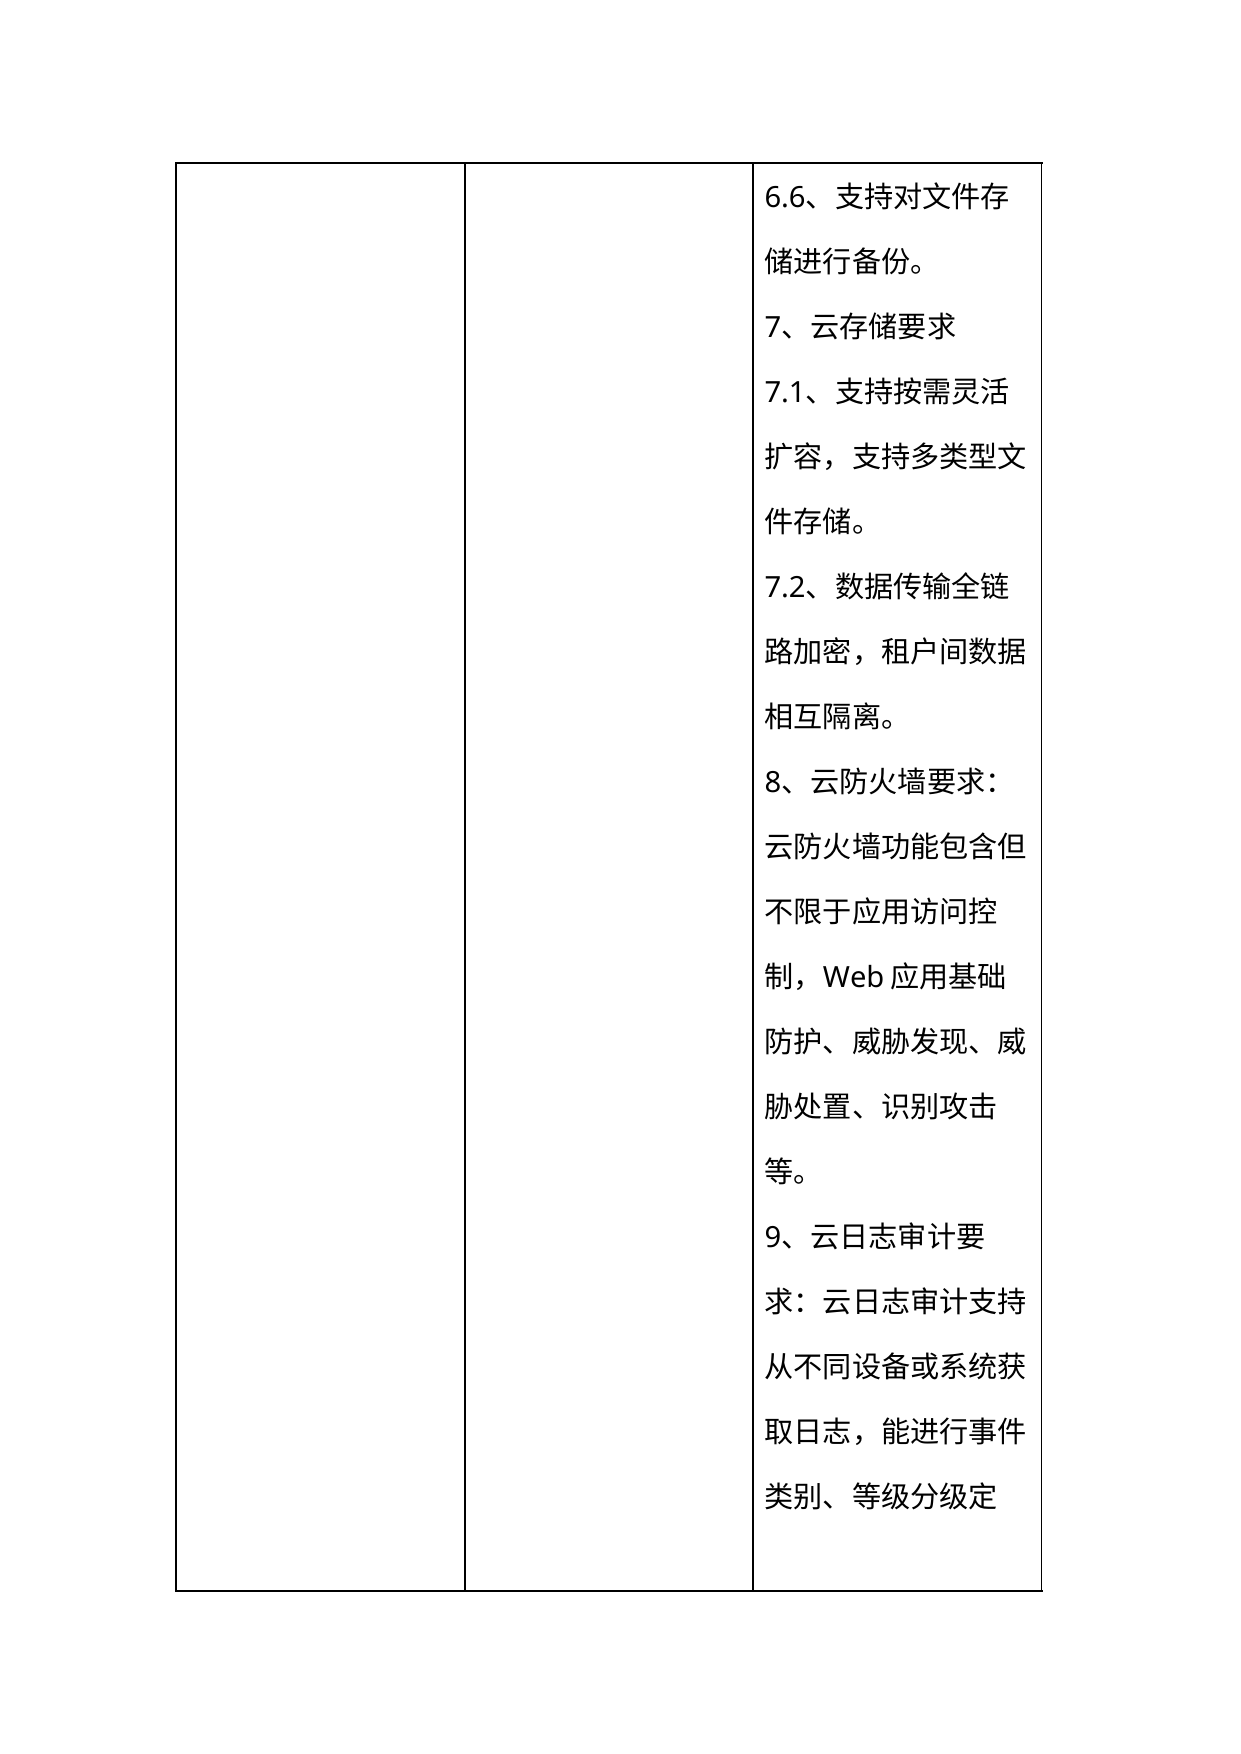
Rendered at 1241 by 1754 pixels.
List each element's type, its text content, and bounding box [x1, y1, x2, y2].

table_cell [466, 164, 752, 1590]
table_cell 2 [177, 164, 464, 1590]
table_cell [754, 164, 1041, 1590]
